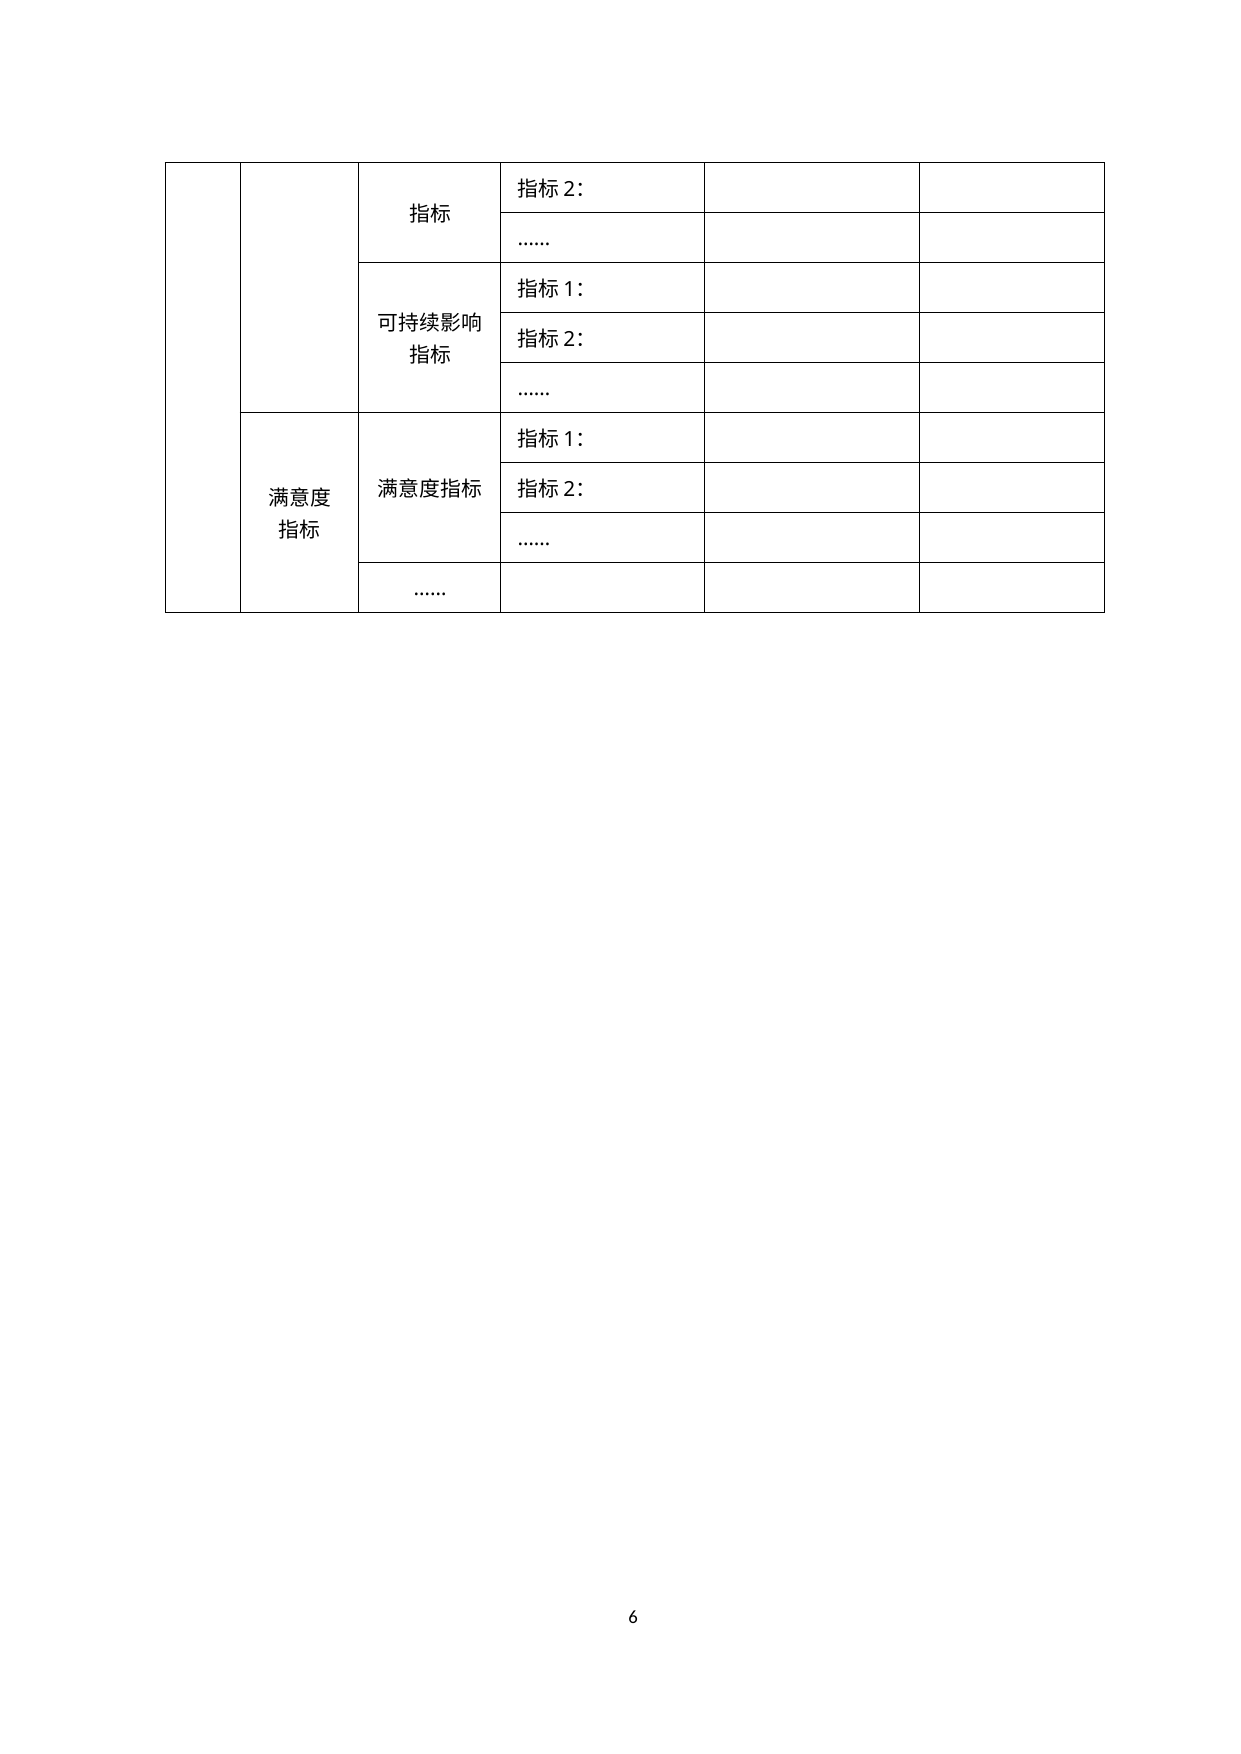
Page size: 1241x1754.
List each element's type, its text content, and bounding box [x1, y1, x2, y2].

table_cell [705, 513, 919, 562]
table_cell [705, 413, 919, 462]
table_cell 生态效益 指标 [359, 163, 500, 262]
table_cell [920, 213, 1104, 262]
table_cell [705, 463, 919, 512]
table_cell …… [501, 363, 704, 412]
table_cell [920, 263, 1104, 312]
table_cell [705, 263, 919, 312]
table_cell [920, 413, 1104, 462]
table_cell 指标2： [501, 163, 704, 212]
table_cell 满意度 指标 [241, 413, 358, 612]
table_cell [920, 363, 1104, 412]
table_cell [705, 163, 919, 212]
table_cell [705, 313, 919, 362]
table_cell [705, 563, 919, 612]
table_cell [920, 163, 1104, 212]
table_cell 满意度指标 [359, 413, 500, 562]
table_cell …… [359, 563, 500, 612]
table_cell 指标1： [501, 413, 704, 462]
table_cell …… [501, 213, 704, 262]
table_cell [705, 363, 919, 412]
table_cell [920, 463, 1104, 512]
table_cell 可持续影响 指标 [359, 263, 500, 412]
table_cell 指标1： [501, 263, 704, 312]
table_cell [920, 313, 1104, 362]
table_cell 指标2： [501, 463, 704, 512]
table_cell …… [501, 513, 704, 562]
table_cell [920, 563, 1104, 612]
table_cell [920, 513, 1104, 562]
table_cell [705, 213, 919, 262]
table_cell [501, 563, 704, 612]
table_cell 指标2： [501, 313, 704, 362]
